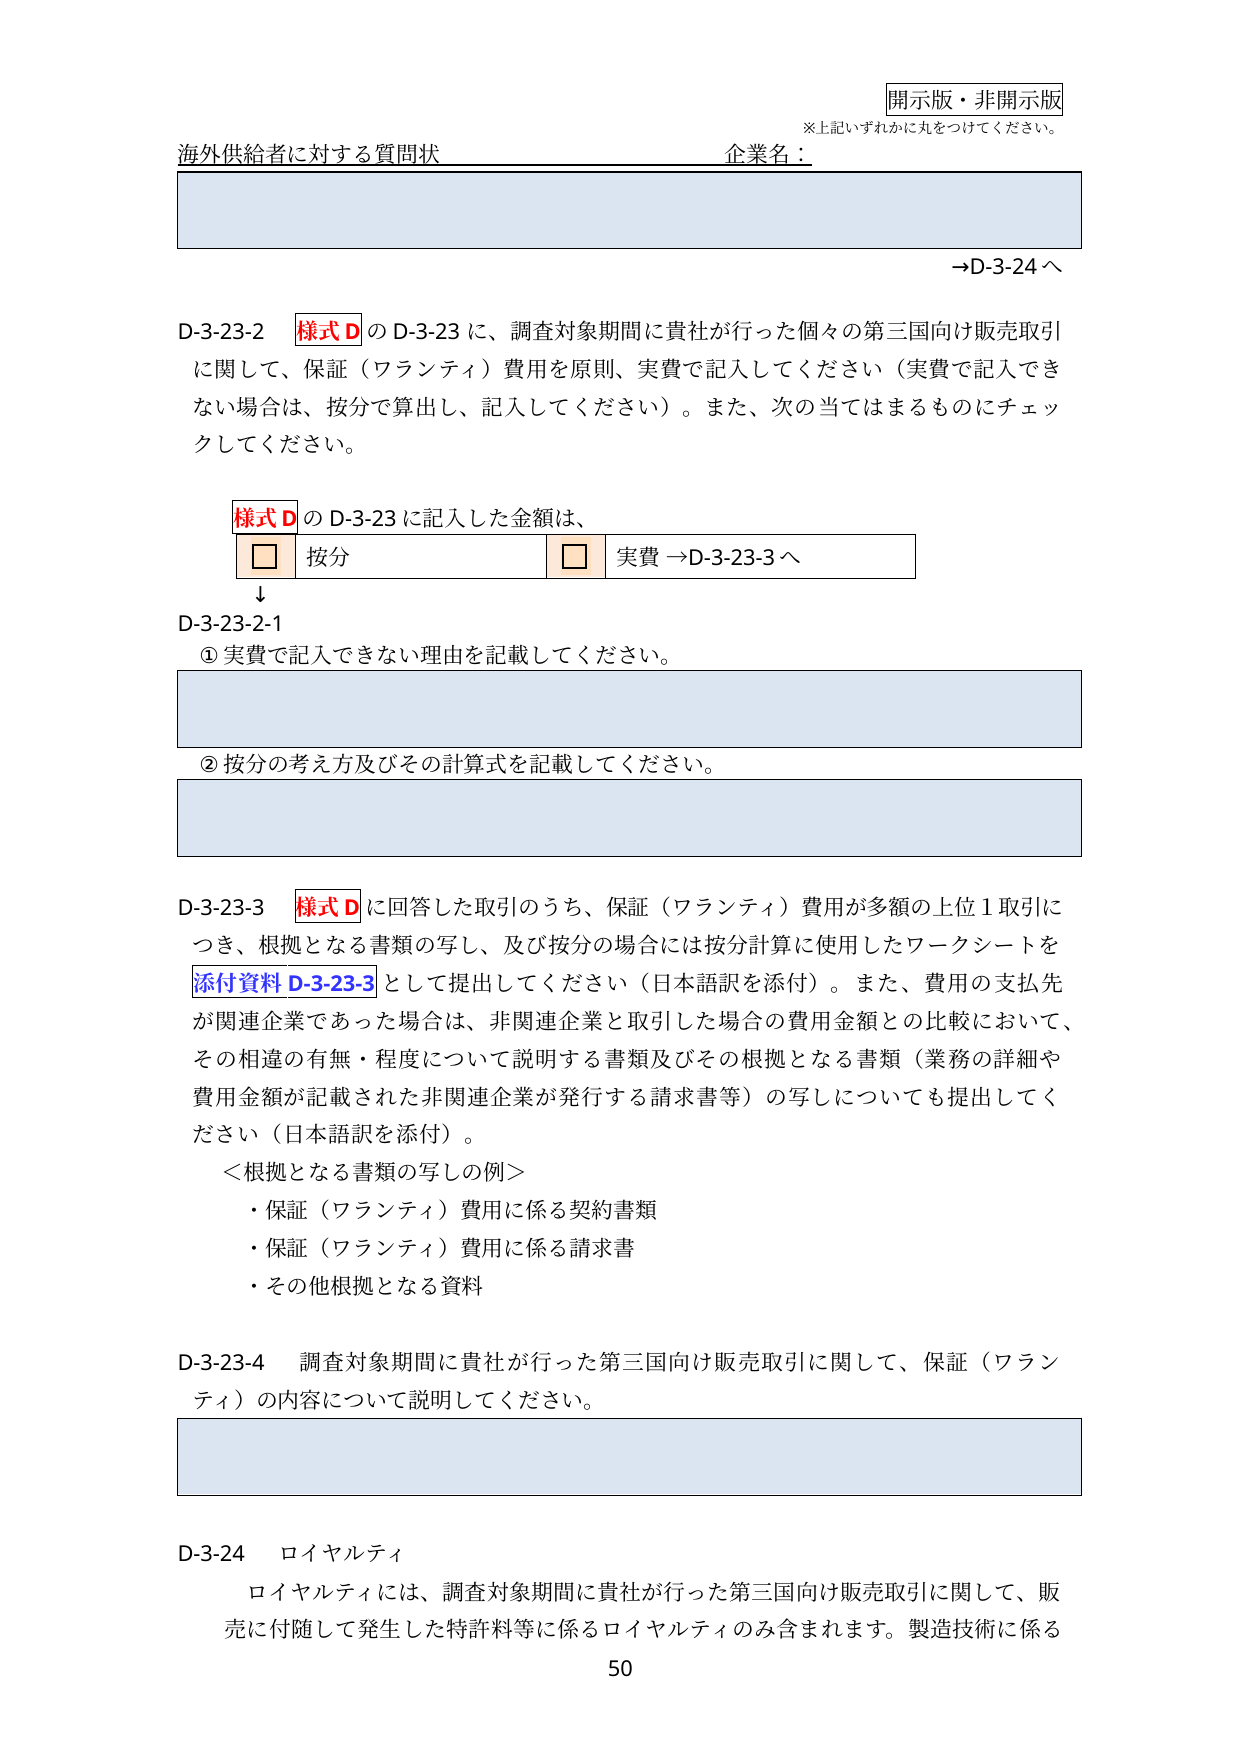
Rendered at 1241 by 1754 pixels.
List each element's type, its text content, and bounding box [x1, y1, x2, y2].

text →D-3-24へ [308, 249, 1063, 281]
subtitle 調査対象期間に貴社が行った第三国向け販売取引に関して、保証（ワランティ）の内容について説明してください。 [177, 1342, 1063, 1418]
text ・保証（ワランティ）費用に係る請求書 [243, 1228, 1063, 1266]
subtitle 様式Dに回答した取引のうち、保証（ワランティ）費用が多額の上位１取引につき、根拠となる書類の写し、及び按分の場合には按分計算に使用したワークシートを添付資料D-3-23-3として提出してください（日本語訳を添付）。また、費用の支払先が関連企業であった場合は、非関連企業と取引した場合の費用金額との比較において、その相違の有無・程度について説明する書類及びその根拠となる書類（業務の詳細や費用金額が記載された非関連企業が発行する請求書等）の写しについても提出してください（日本語訳を添付）。 [177, 887, 1063, 1152]
text ・保証（ワランティ）費用に係る契約書類 [243, 1190, 1063, 1228]
text ・その他根拠となる資料 [243, 1266, 1063, 1304]
table_header 按分 [296, 535, 546, 577]
text ↓ [251, 578, 1063, 608]
table_header [178, 780, 1081, 856]
subtitle 様式DのD-3-23 に、調査対象期間に貴社が行った個々の第三国向け販売取引に関して、保証（ワランティ）費用を原則、実費で記入してください（実費で記入できない場合は、按分で算出し、記入してください）。また、次の当てはまるものにチェックしてください。 [177, 311, 1063, 462]
table_header [547, 535, 605, 577]
table_header [178, 173, 1081, 248]
table_header [237, 535, 295, 577]
text ＜根拠となる書類の写しの例＞ [221, 1152, 1063, 1190]
text D-3-23-2-1 [177, 608, 1063, 638]
text ②按分の考え方及びその計算式を記載してください。 [177, 748, 1063, 779]
text ①実費で記入できない理由を記載してください。 [177, 638, 1063, 670]
text 様式DのD-3-23に記入した金額は、 [233, 501, 297, 533]
table_header [178, 1419, 1081, 1494]
table_header 実費 →D-3-23-3へ [606, 535, 915, 577]
table_header [178, 671, 1081, 747]
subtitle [177, 1533, 1063, 1647]
text 様式DのD-3-23に記入した金額は、 [298, 500, 1063, 534]
